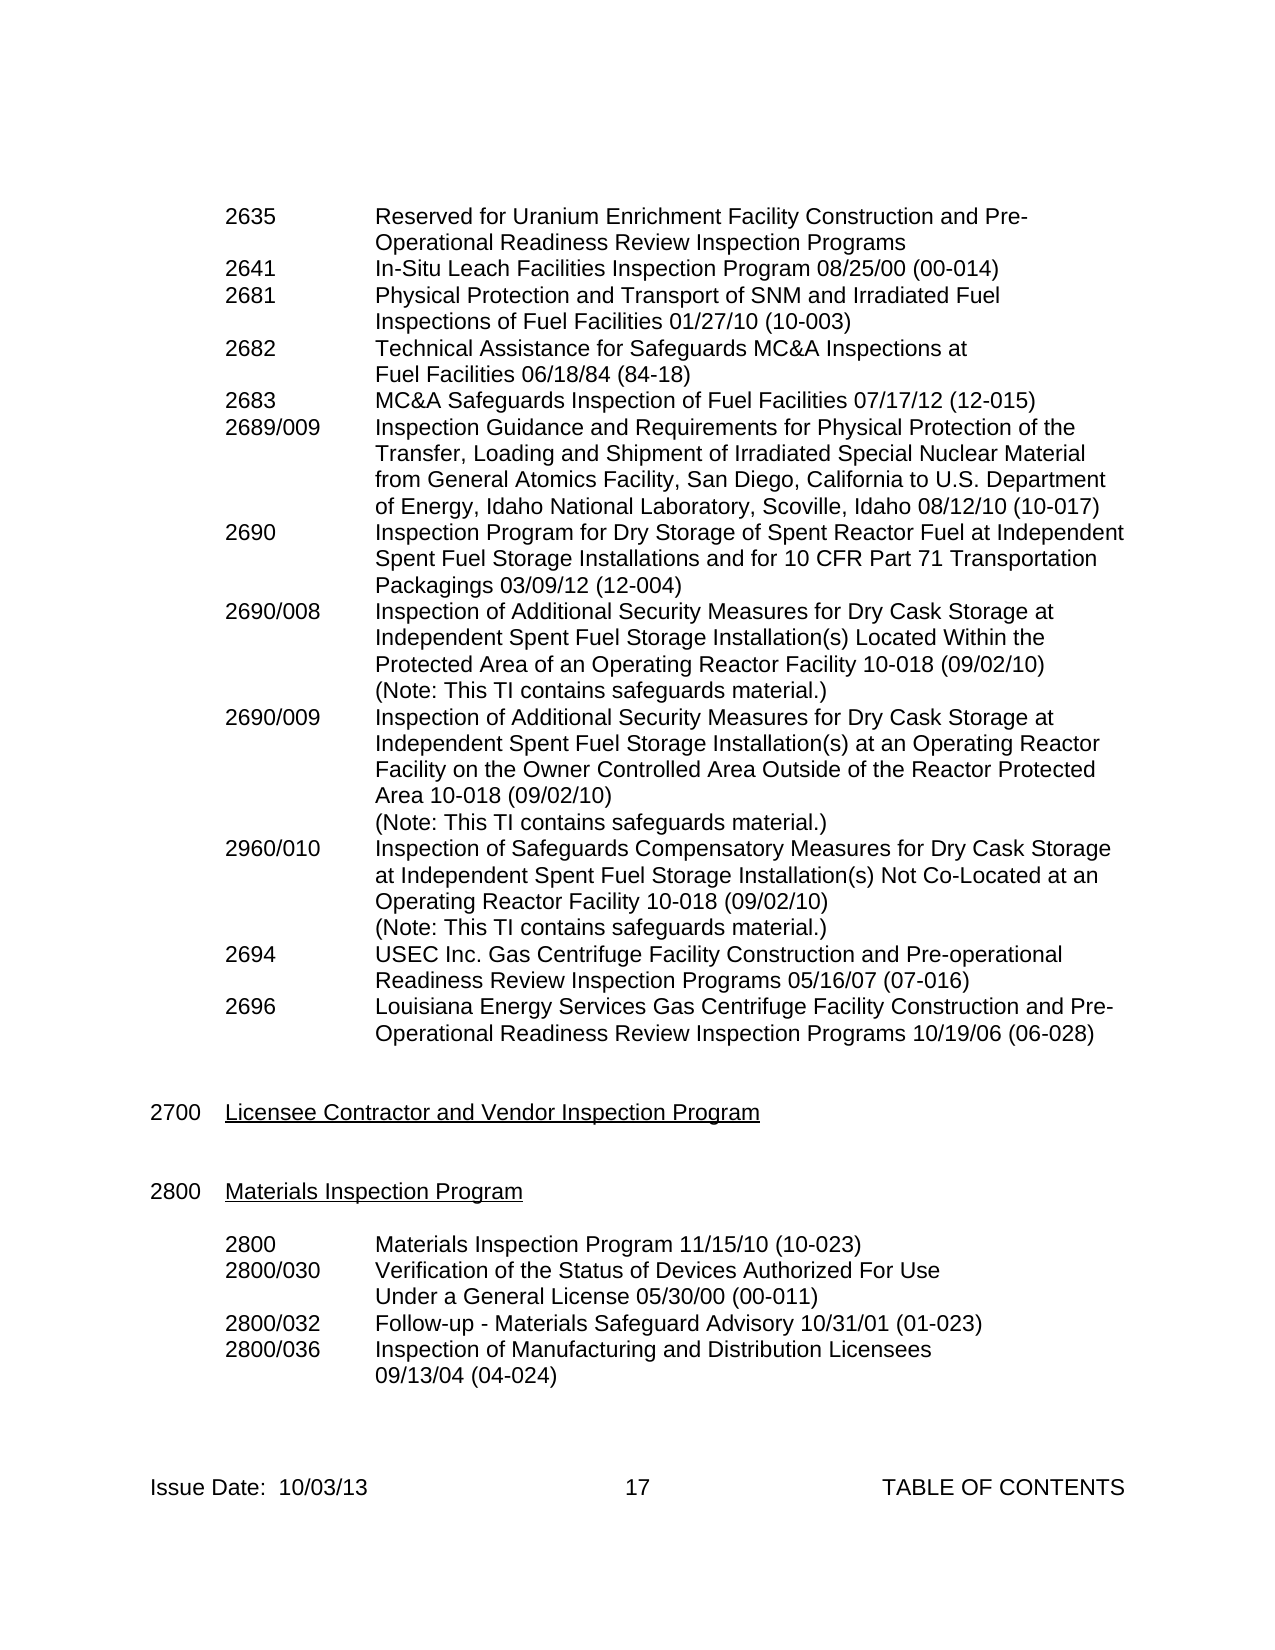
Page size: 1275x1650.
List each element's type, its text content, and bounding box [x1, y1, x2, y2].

text 2681 Physical Protection and Transport of SNM and Irradiated Fuel [150, 282, 1125, 308]
text Under a General License 05/30/00 (00-011) [150, 1283, 1125, 1309]
text 09/13/04 (04-024) [150, 1362, 1125, 1389]
text (Note: This TI contains safeguards material.) [150, 809, 1125, 835]
text 2641 In-Situ Leach Facilities Inspection Program 08/25/00 (00-014) [150, 255, 1125, 282]
text 2800/030 Verification of the Status of Devices Authorized For Use [150, 1257, 1125, 1283]
text Fuel Facilities 06/18/84 (84-18) [150, 361, 1125, 387]
text 2800 Materials Inspection Program [150, 1178, 1125, 1204]
text 2700 Licensee Contractor and Vendor Inspection Program [150, 1099, 1125, 1125]
text (Note: This TI contains safeguards material.) [150, 677, 1125, 703]
text 2960/010 Inspection of Safeguards Compensatory Measures for Dry Cask Storage at Independent Spent Fuel Storage Installation(s) Not Co-Located at an Operating Reactor Facility 10-018 (09/02/10) [225, 835, 1125, 914]
text 2690 Inspection Program for Dry Storage of Spent Reactor Fuel at Independent Spent Fuel Storage Installations and for 10 CFR Part 71 Transportation Packagings 03/09/12 (12-004) [225, 519, 1125, 598]
text 2683 MC&A Safeguards Inspection of Fuel Facilities 07/17/12 (12-015) [150, 387, 1125, 413]
text (Note: This TI contains safeguards material.) [150, 914, 1125, 941]
text 2694 USEC Inc. Gas Centrifuge Facility Construction and Pre-operational Readiness Review Inspection Programs 05/16/07 (07-016) [150, 941, 1125, 993]
text 2800/036 Inspection of Manufacturing and Distribution Licensees [150, 1336, 1125, 1362]
text 2635 Reserved for Uranium Enrichment Facility Construction and Pre-Operational Readiness Review Inspection Programs [225, 203, 1125, 255]
text 2800/032 Follow-up - Materials Safeguard Advisory 10/31/01 (01-023) [150, 1309, 1125, 1336]
text 2682 Technical Assistance for Safeguards MC&A Inspections at [150, 334, 1125, 361]
text Inspections of Fuel Facilities 01/27/10 (10-003) [150, 308, 1125, 334]
text 2800 Materials Inspection Program 11/15/10 (10-023) [150, 1231, 1125, 1257]
text 2690/009 Inspection of Additional Security Measures for Dry Cask Storage at Independent Spent Fuel Storage Installation(s) at an Operating Reactor Facility on the Owner Controlled Area Outside of the Reactor Protected Area 10-018 (09/02/10) [225, 703, 1125, 809]
text 2690/008 Inspection of Additional Security Measures for Dry Cask Storage at Independent Spent Fuel Storage Installation(s) Located Within the Protected Area of an Operating Reactor Facility 10-018 (09/02/10) [225, 598, 1125, 677]
text 2689/009 Inspection Guidance and Requirements for Physical Protection of the Transfer, Loading and Shipment of Irradiated Special Nuclear Material from General Atomics Facility, San Diego, California to U.S. Department of Energy, Idaho National Laboratory, Scoville, Idaho 08/12/10 (10-017) [150, 413, 1125, 519]
text 2696 Louisiana Energy Services Gas Centrifuge Facility Construction and Pre-Operational Readiness Review Inspection Programs 10/19/06 (06-028) [150, 993, 1125, 1046]
